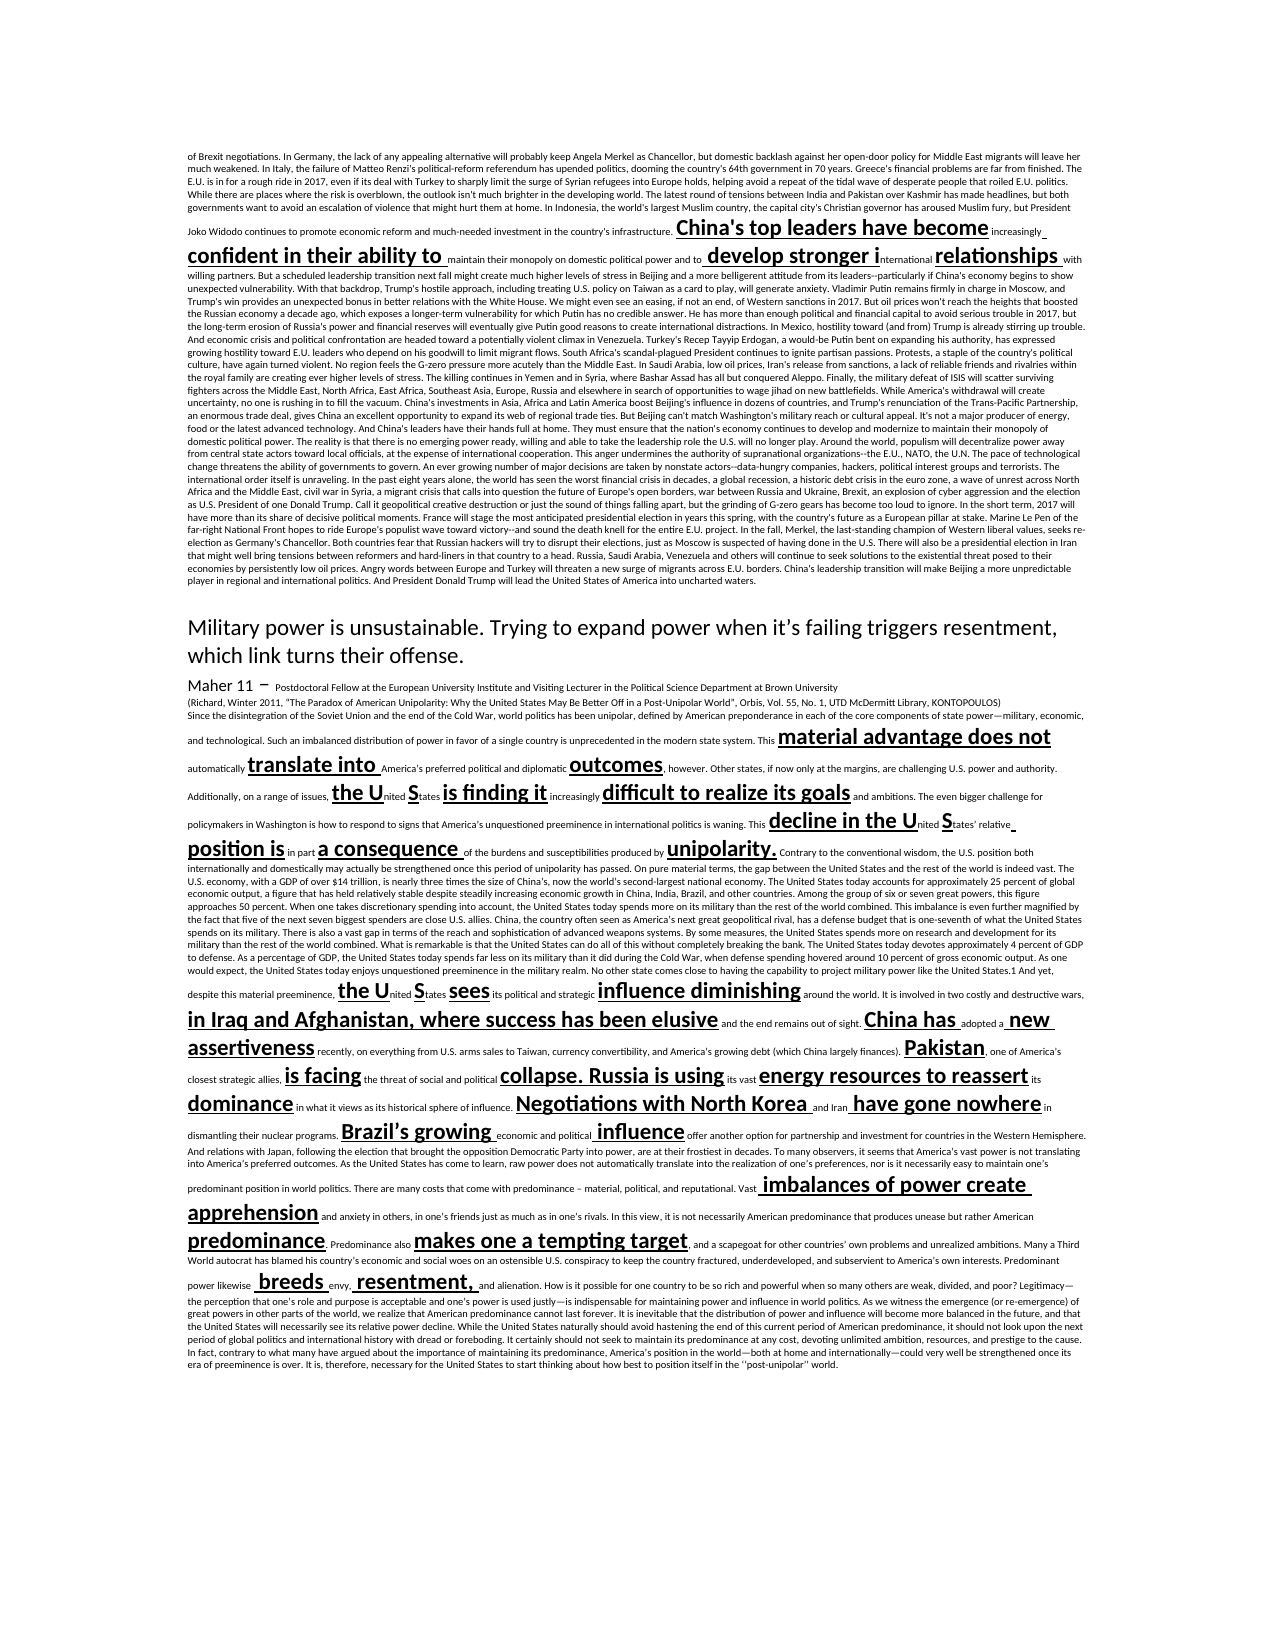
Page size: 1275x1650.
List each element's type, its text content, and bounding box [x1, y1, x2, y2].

text Since the disintegration of the Soviet Union and the end of the Cold War, world politics has been unipolar, defined by American preponderance in each of the core components of state power—military, economic, and technological. Such an imbalanced distribution of power in favor of a single country is unprecedented in the modern state system. This material advantage does not automatically translate into America’s preferred political and diplomatic outcomes, however. Other states, if now only at the margins, are challenging U.S. power and authority. Additionally, on a range of issues, the United States is finding it increasingly difficult to realize its goals and ambitions. The even bigger challenge for policymakers in Washington is how to respond to signs that America’s unquestioned preeminence in international politics is waning. This decline in the United States’ relative position is in part a consequence of the burdens and susceptibilities produced by unipolarity. Contrary to the conventional wisdom, the U.S. position both internationally and domestically may actually be strengthened once this period of unipolarity has passed. On pure material terms, the gap between the United States and the rest of the world is indeed vast. The U.S. economy, with a GDP of over $14 trillion, is nearly three times the size of China’s, now the world’s second-largest national economy. The United States today accounts for approximately 25 percent of global economic output, a figure that has held relatively stable despite steadily increasing economic growth in China, India, Brazil, and other countries. Among the group of six or seven great powers, this figure approaches 50 percent. When one takes discretionary spending into account, the United States today spends more on its military than the rest of the world combined. This imbalance is even further magnified by the fact that five of the next seven biggest spenders are close U.S. allies. China, the country often seen as America’s next great geopolitical rival, has a defense budget that is one-seventh of what the United States spends on its military. There is also a vast gap in terms of the reach and sophistication of advanced weapons systems. By some measures, the United States spends more on research and development for its military than the rest of the world combined. What is remarkable is that the United States can do all of this without completely breaking the bank. The United States today devotes approximately 4 percent of GDP to defense. As a percentage of GDP, the United States today spends far less on its military than it did during the Cold War, when defense spending hovered around 10 percent of gross economic output. As one would expect, the United States today enjoys unquestioned preeminence in the military realm. No other state comes close to having the capability to project military power like the United States.1 And yet, despite this material preeminence, the United States sees its political and strategic influence diminishing around the world. It is involved in two costly and destructive wars, in Iraq and Afghanistan, where success has been elusive and the end remains out of sight. China has adopted a new assertiveness recently, on everything from U.S. arms sales to Taiwan, currency convertibility, and America’s growing debt (which China largely finances). Pakistan, one of America’s closest strategic allies, is facing the threat of social and political collapse. Russia is using its vast energy resources to reassert its dominance in what it views as its historical sphere of influence. Negotiations with North Korea and Iran have gone nowhere in dismantling their nuclear programs. Brazil’s growing economic and political influence offer another option for partnership and investment for countries in the Western Hemisphere. And relations with Japan, following the election that brought the opposition Democratic Party into power, are at their frostiest in decades. To many observers, it seems that America’s vast power is not translating into America’s preferred outcomes. As the United States has come to learn, raw power does not automatically translate into the realization of one’s preferences, nor is it necessarily easy to maintain one’s predominant position in world politics. There are many costs that come with predominance – material, political, and reputational. Vast imbalances of power create apprehension and anxiety in others, in one’s friends just as much as in one’s rivals. In this view, it is not necessarily American predominance that produces unease but rather American predominance. Predominance also makes one a tempting target, and a scapegoat for other countries’ own problems and unrealized ambitions. Many a Third World autocrat has blamed his country’s economic and social woes on an ostensible U.S. conspiracy to keep the country fractured, underdeveloped, and subservient to America’s own interests. Predominant power likewise breeds envy, resentment, and alienation. How is it possible for one country to be so rich and powerful when so many others are weak, divided, and poor? Legitimacy—the perception that one’s role and purpose is acceptable and one’s power is used justly—is indispensable for maintaining power and influence in world politics. As we witness the emergence (or re-emergence) of great powers in other parts of the world, we realize that American predominance cannot last forever. It is inevitable that the distribution of power and influence will become more balanced in the future, and that the United States will necessarily see its relative power decline. While the United States naturally should avoid hastening the end of this current period of American predominance, it should not look upon the next period of global politics and international history with dread or foreboding. It certainly should not seek to maintain its predominance at any cost, devoting unlimited ambition, resources, and prestige to the cause. In fact, contrary to what many have argued about the importance of maintaining its predominance, America’s position in the world—both at home and internationally—could very well be strengthened once its era of preeminence is over. It is, therefore, necessary for the United States to start thinking about how best to position itself in the ‘‘post-unipolar’’ world. [187, 709, 1087, 1371]
text Maher 11 – Postdoctoral Fellow at the European University Institute and Visiting Lecturer in the Political Science Department at Brown University [187, 669, 1087, 697]
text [187, 150, 1087, 587]
text Military power is unsustainable. Trying to expand power when it’s failing triggers resentment, which link turns their offense. [187, 613, 1087, 669]
